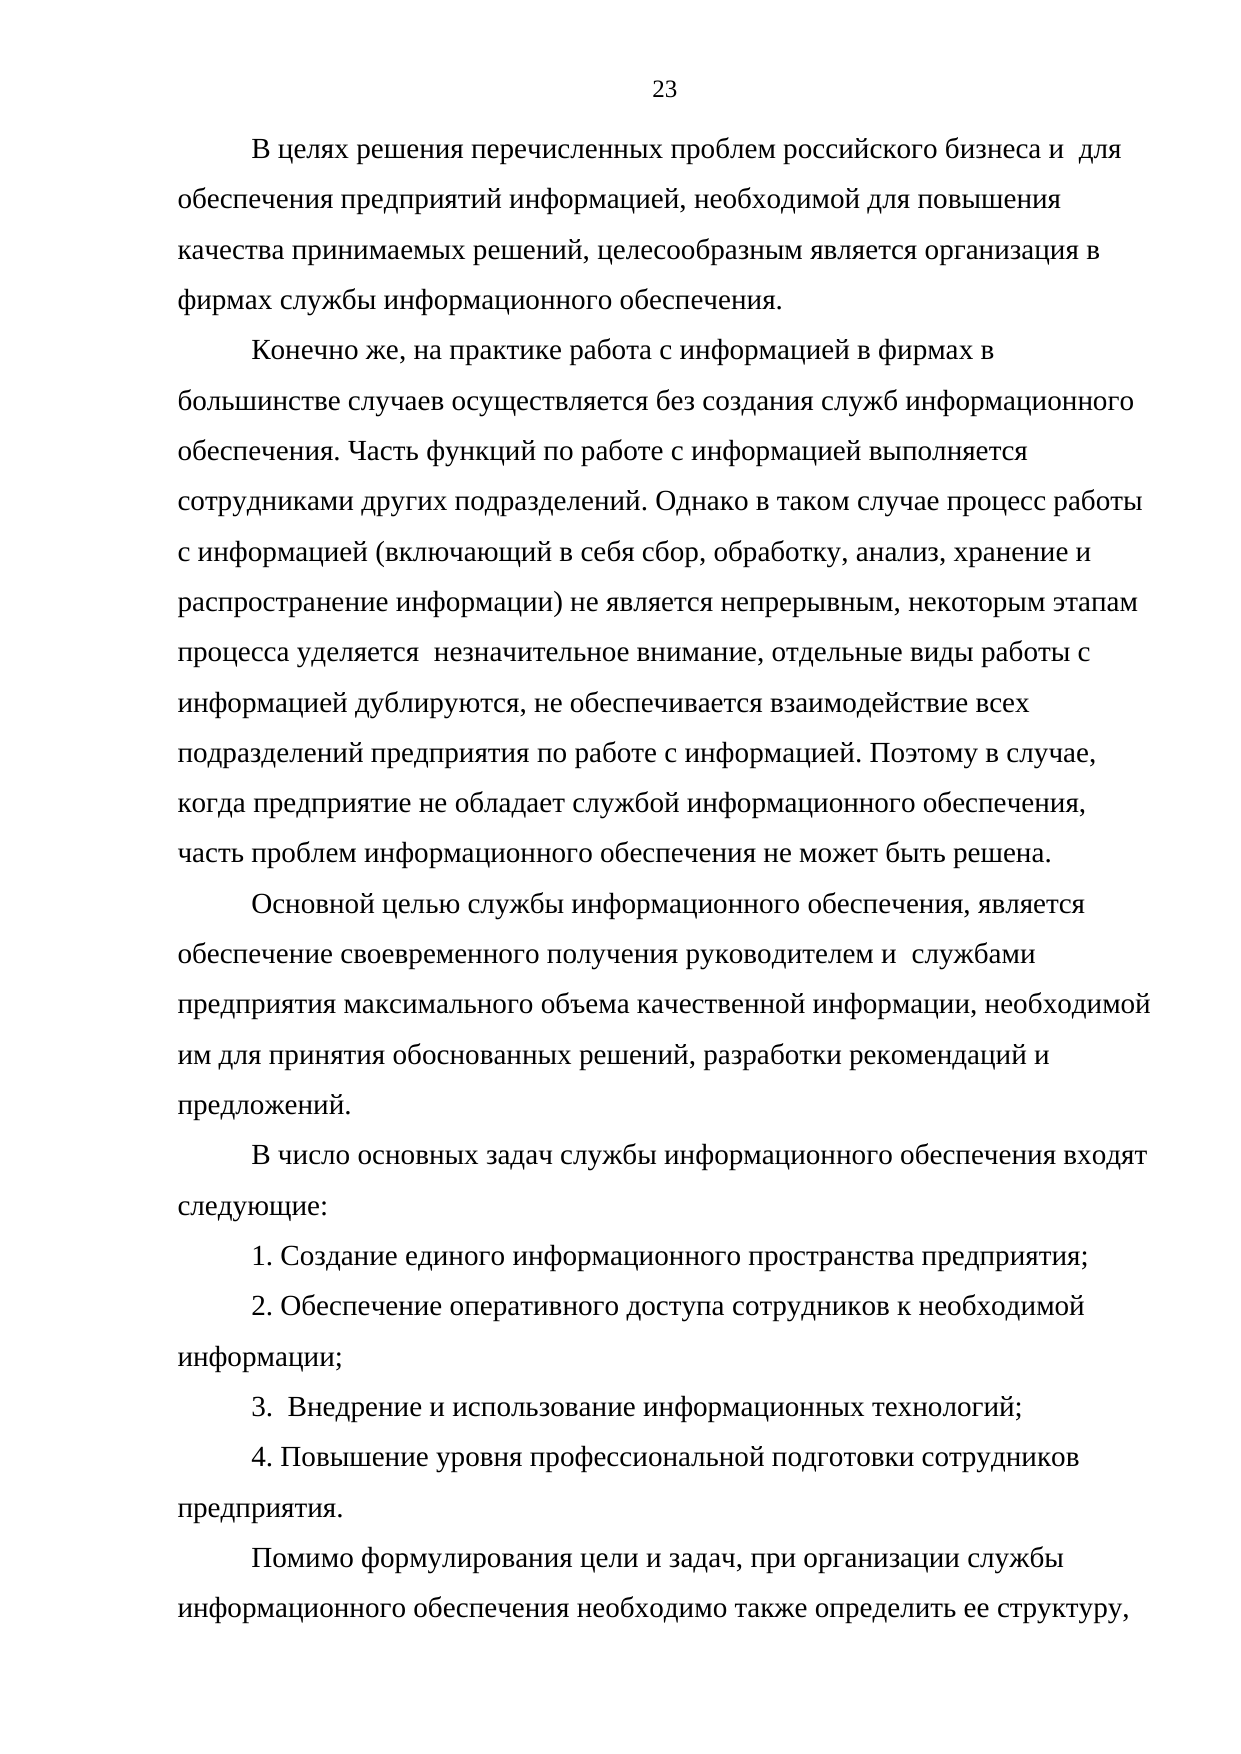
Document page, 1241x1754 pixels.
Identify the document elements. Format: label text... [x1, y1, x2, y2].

text Конечно же, на практике работа с информацией в фирмах в большинстве случаев осуществляется без создания служб информационного обеспечения. Часть функций по работе с информацией выполняется сотрудниками других подразделений. Однако в таком случае процесс работы с информацией (включающий в себя сбор, обработку, анализ, хранение и распространение информации) не является непрерывным, некоторым этапам процесса уделяется незначительное внимание, отдельные виды работы с информацией дублируются, не обеспечивается взаимодействие всех подразделений предприятия по работе с информацией. Поэтому в случае, когда предприятие не обладает службой информационного обеспечения, часть проблем информационного обеспечения не может быть решена. [177, 332, 1152, 869]
text В число основных задач службы информационного обеспечения входят следующие: [177, 1137, 1152, 1221]
text 2. Обеспечение оперативного доступа сотрудников к необходимой информации; [177, 1288, 1152, 1372]
text В целях решения перечисленных проблем российского бизнеса и для обеспечения предприятий информацией, необходимой для повышения качества принимаемых решений, целесообразным является организация в фирмах службы информационного обеспечения. [177, 131, 1152, 316]
text 3. Внедрение и использование информационных технологий; [177, 1389, 1152, 1423]
text 1. Создание единого информационного пространства предприятия; [177, 1238, 1152, 1272]
text 4. Повышение уровня профессиональной подготовки сотрудников предприятия. [177, 1439, 1152, 1523]
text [177, 1540, 1152, 1624]
text Основной целью службы информационного обеспечения, является обеспечение своевременного получения руководителем и службами предприятия максимального объема качественной информации, необходимой им для принятия обоснованных решений, разработки рекомендаций и предложений. [177, 886, 1152, 1121]
